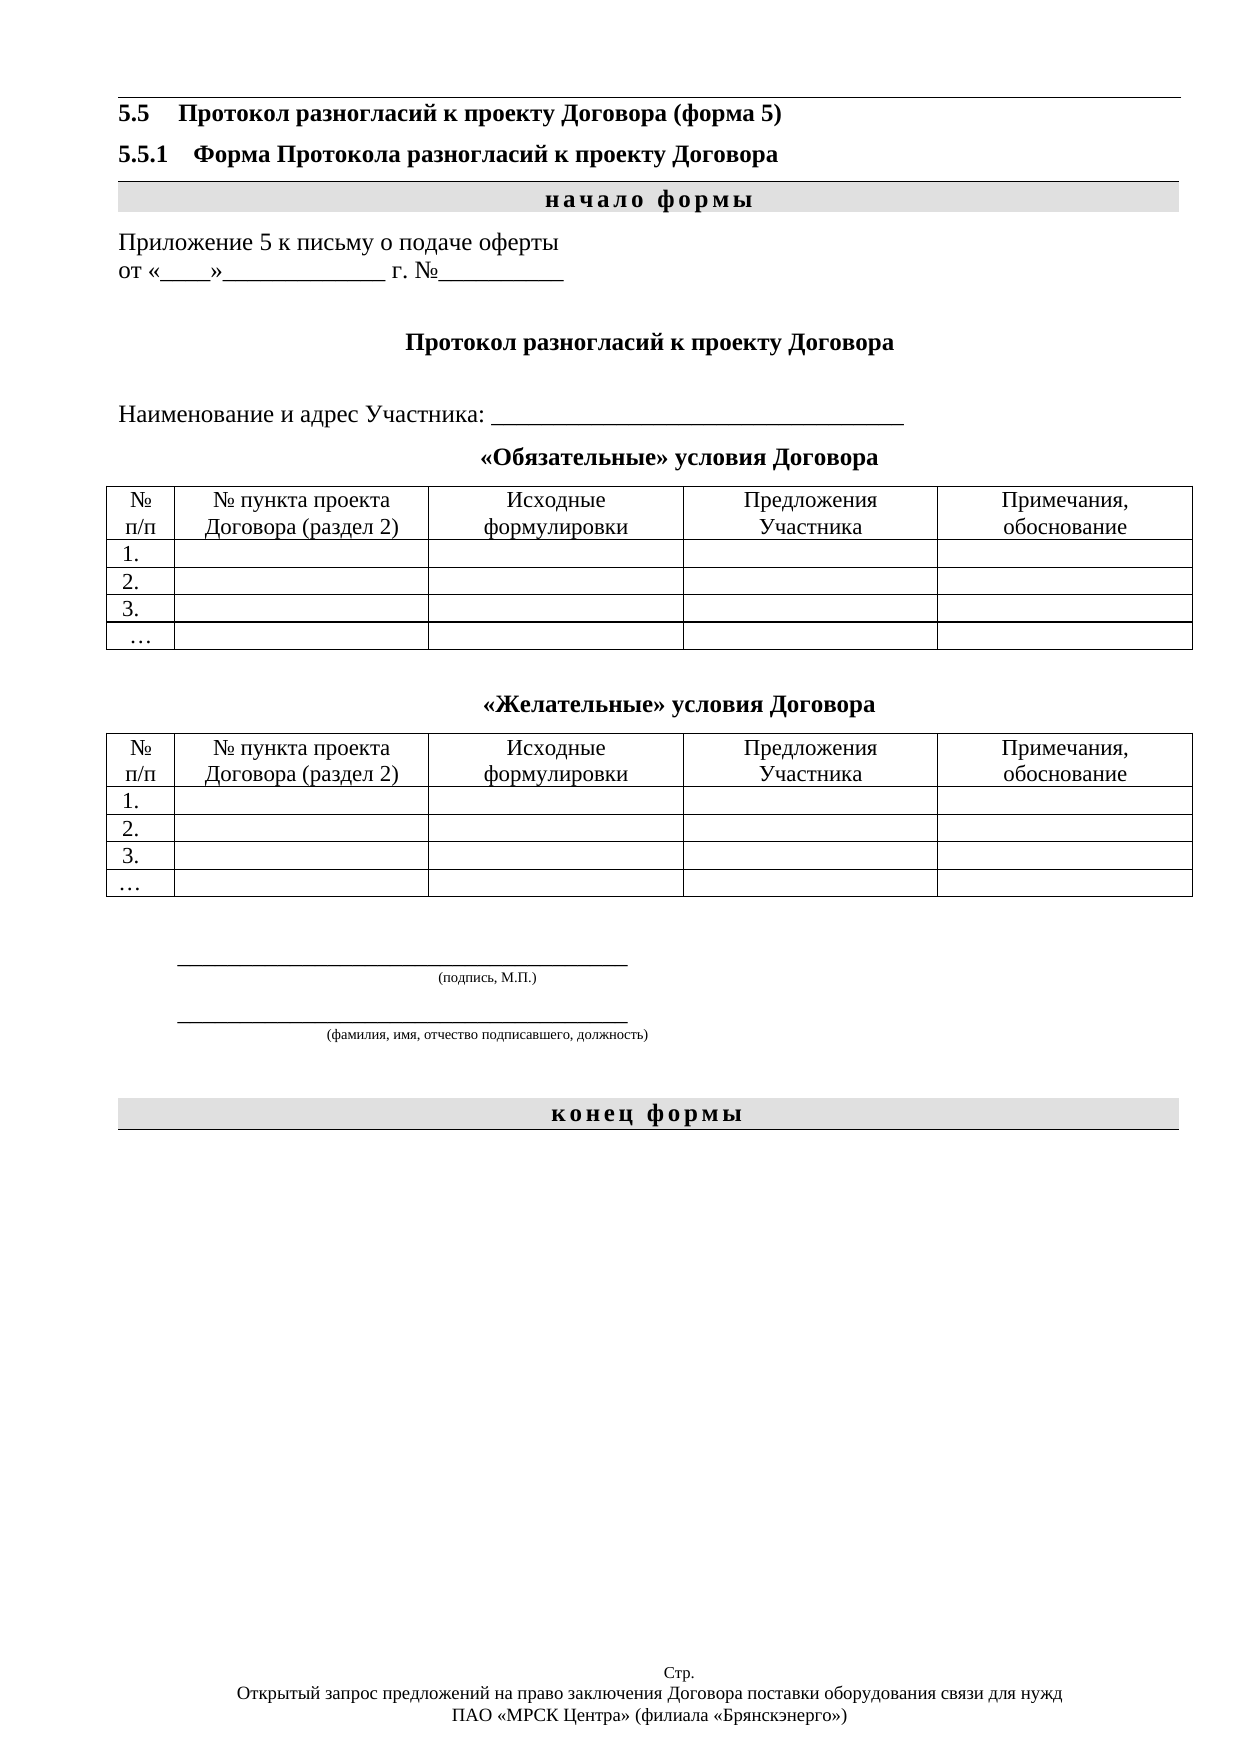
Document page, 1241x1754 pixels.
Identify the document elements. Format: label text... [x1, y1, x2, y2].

table_cell [175, 787, 428, 814]
text «Желательные» условия Договора [118, 689, 1181, 718]
table_cell [684, 870, 937, 896]
table_header № пункта проекта Договора (раздел 2) [175, 734, 428, 786]
table_header № п/п [107, 734, 174, 786]
table_cell [429, 842, 683, 868]
table_cell [175, 870, 428, 896]
text конец формы [118, 1098, 1179, 1129]
text ____________________________________ [118, 940, 1181, 969]
table_cell [938, 568, 1192, 594]
table_cell [684, 787, 937, 814]
table_cell [175, 568, 428, 594]
text Протокол разногласий к проекту Договора [118, 327, 1181, 356]
table_cell [429, 787, 683, 814]
table_cell [938, 595, 1192, 621]
text ____________________________________ [118, 997, 1181, 1026]
table_cell [429, 568, 683, 594]
table_cell [684, 842, 937, 868]
table_cell [107, 595, 174, 621]
table_header № п/п [107, 487, 174, 539]
table_header Предложения Участника [684, 487, 937, 539]
table_cell [175, 595, 428, 621]
table_cell [107, 568, 174, 594]
table_cell [684, 540, 937, 567]
table_cell [107, 842, 174, 868]
table_header № пункта проекта Договора (раздел 2) [175, 487, 428, 539]
table_cell [684, 595, 937, 621]
table_cell [938, 787, 1192, 814]
table_cell [107, 540, 174, 567]
table_header Примечания, обоснование [938, 487, 1192, 539]
table_cell [429, 815, 683, 841]
table_cell [684, 568, 937, 594]
text Приложение 5 к письму о подаче оферты от «____»_____________ г. №__________ [118, 227, 1181, 284]
table_header Примечания, обоснование [938, 734, 1192, 786]
table_cell [938, 540, 1192, 567]
table_cell [107, 815, 174, 841]
table_cell [938, 842, 1192, 868]
table_cell [175, 815, 428, 841]
text «Обязательные» условия Договора [118, 442, 1181, 471]
table_cell [938, 623, 1192, 649]
table_cell [684, 623, 937, 649]
text Наименование и адрес Участника: _________________________________ [118, 399, 1181, 428]
table_cell [175, 623, 428, 649]
table_cell [107, 787, 174, 814]
table_cell [429, 623, 683, 649]
table_cell [684, 815, 937, 841]
table_cell … [107, 623, 174, 649]
text начало формы [118, 182, 1179, 212]
table_header Исходные формулировки [429, 487, 683, 539]
table_cell [175, 540, 428, 567]
table_cell [938, 870, 1192, 896]
text (подпись, М.П.) [118, 969, 797, 997]
table_header Исходные формулировки [429, 734, 683, 786]
subtitle Протокол разногласий к проекту Договора (форма 5) [118, 98, 1181, 127]
table_cell [938, 815, 1192, 841]
table_cell [175, 842, 428, 868]
subtitle Форма Протокола разногласий к проекту Договора [118, 139, 1181, 168]
table_cell [429, 595, 683, 621]
text (фамилия, имя, отчество подписавшего, должность) [118, 1026, 797, 1055]
table_header Предложения Участника [684, 734, 937, 786]
table_cell … [107, 870, 174, 896]
table_cell [429, 870, 683, 896]
table_cell [429, 540, 683, 567]
